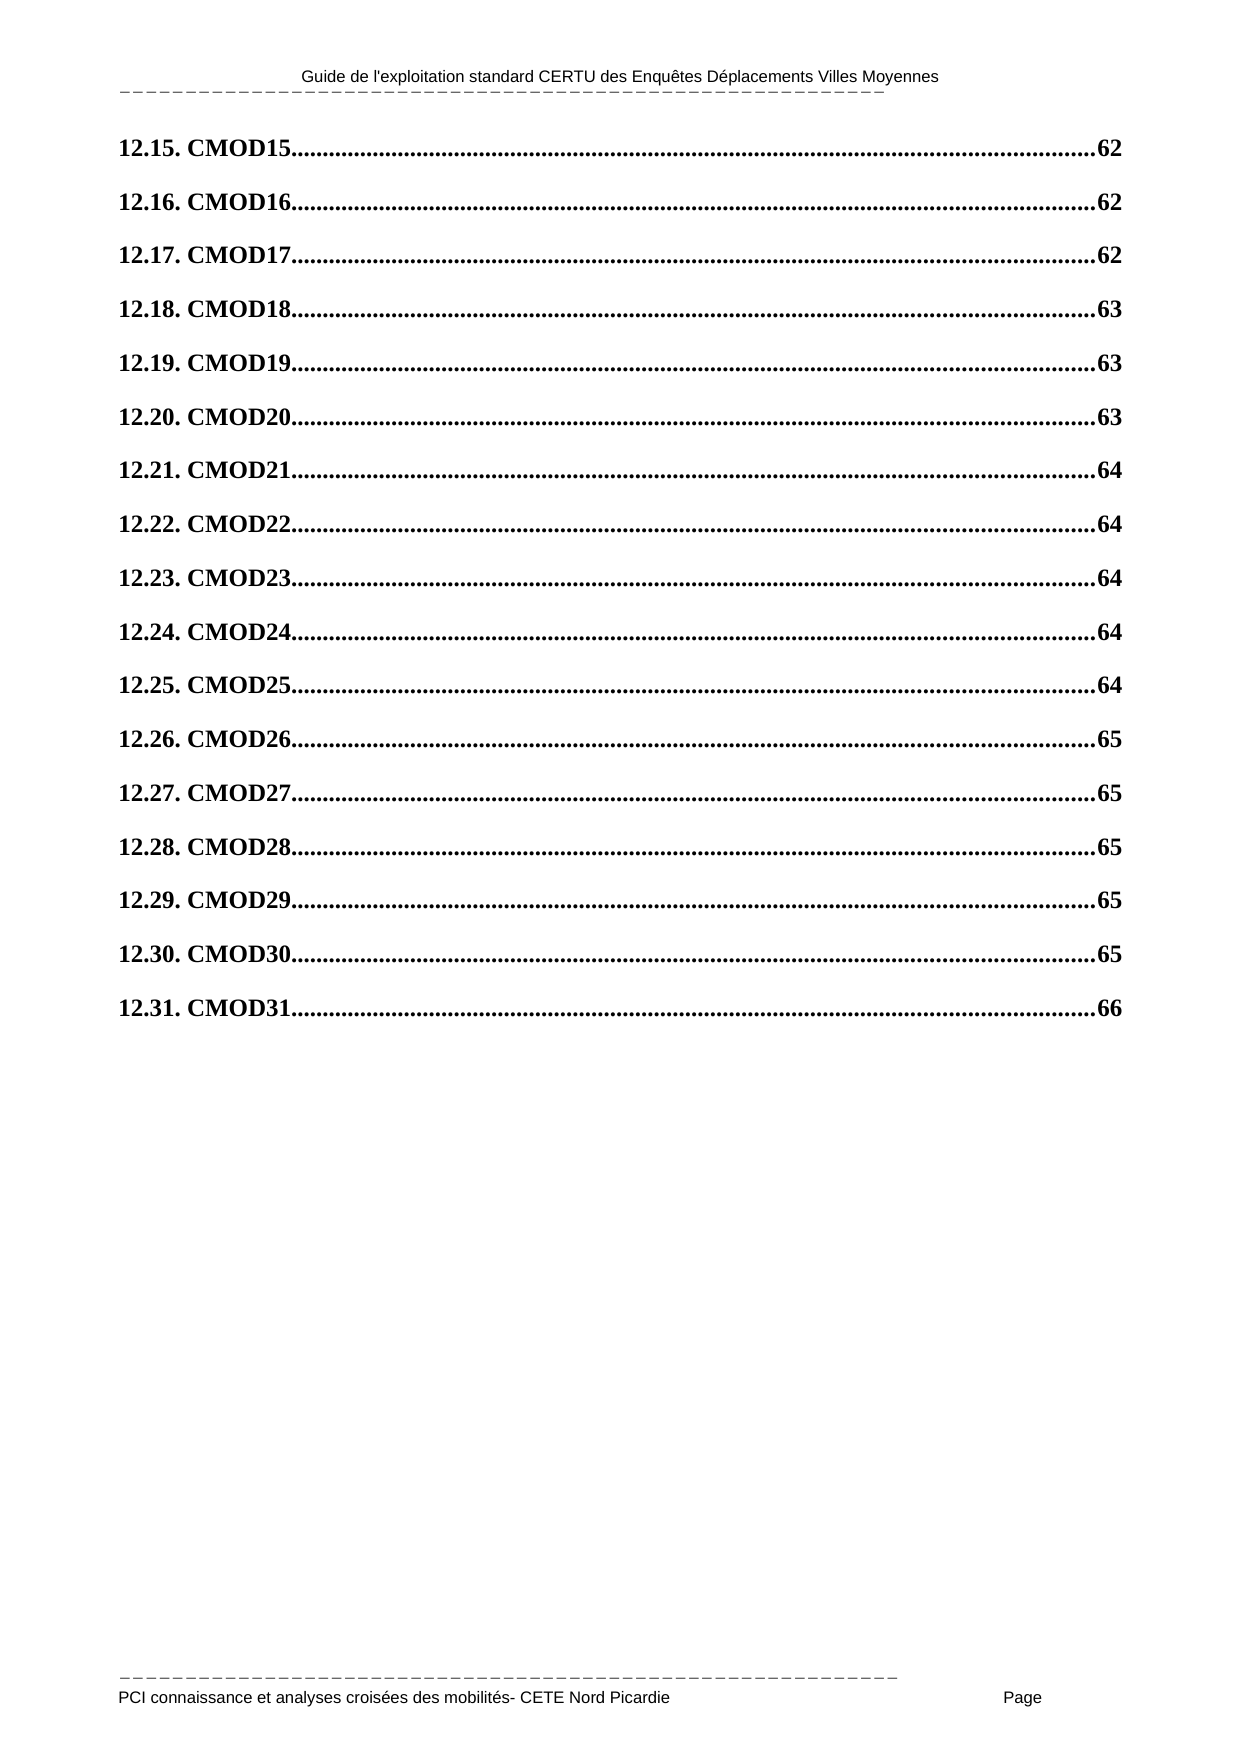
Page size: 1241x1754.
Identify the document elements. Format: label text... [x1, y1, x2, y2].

text 12.18. CMOD18 63 [118, 294, 1122, 323]
text 12.17. CMOD17 62 [118, 240, 1122, 269]
text 12.29. CMOD29 65 [118, 885, 1122, 914]
text 12.31. CMOD31 66 [118, 993, 1122, 1022]
text 12.19. CMOD19 63 [118, 348, 1122, 377]
text 12.20. CMOD20 63 [118, 402, 1122, 430]
text 12.26. CMOD26 65 [118, 724, 1122, 753]
text 12.23. CMOD23 64 [118, 563, 1122, 592]
text 12.24. CMOD24 64 [118, 617, 1122, 645]
text 12.25. CMOD25 64 [118, 670, 1122, 699]
text 12.27. CMOD27 65 [118, 778, 1122, 807]
text 12.15. CMOD15 62 [118, 133, 1122, 162]
text 12.30. CMOD30 65 [118, 939, 1122, 968]
text 12.16. CMOD16 62 [118, 187, 1122, 215]
text 12.21. CMOD21 64 [118, 455, 1122, 484]
text 12.28. CMOD28 65 [118, 832, 1122, 860]
text 12.22. CMOD22 64 [118, 509, 1122, 538]
